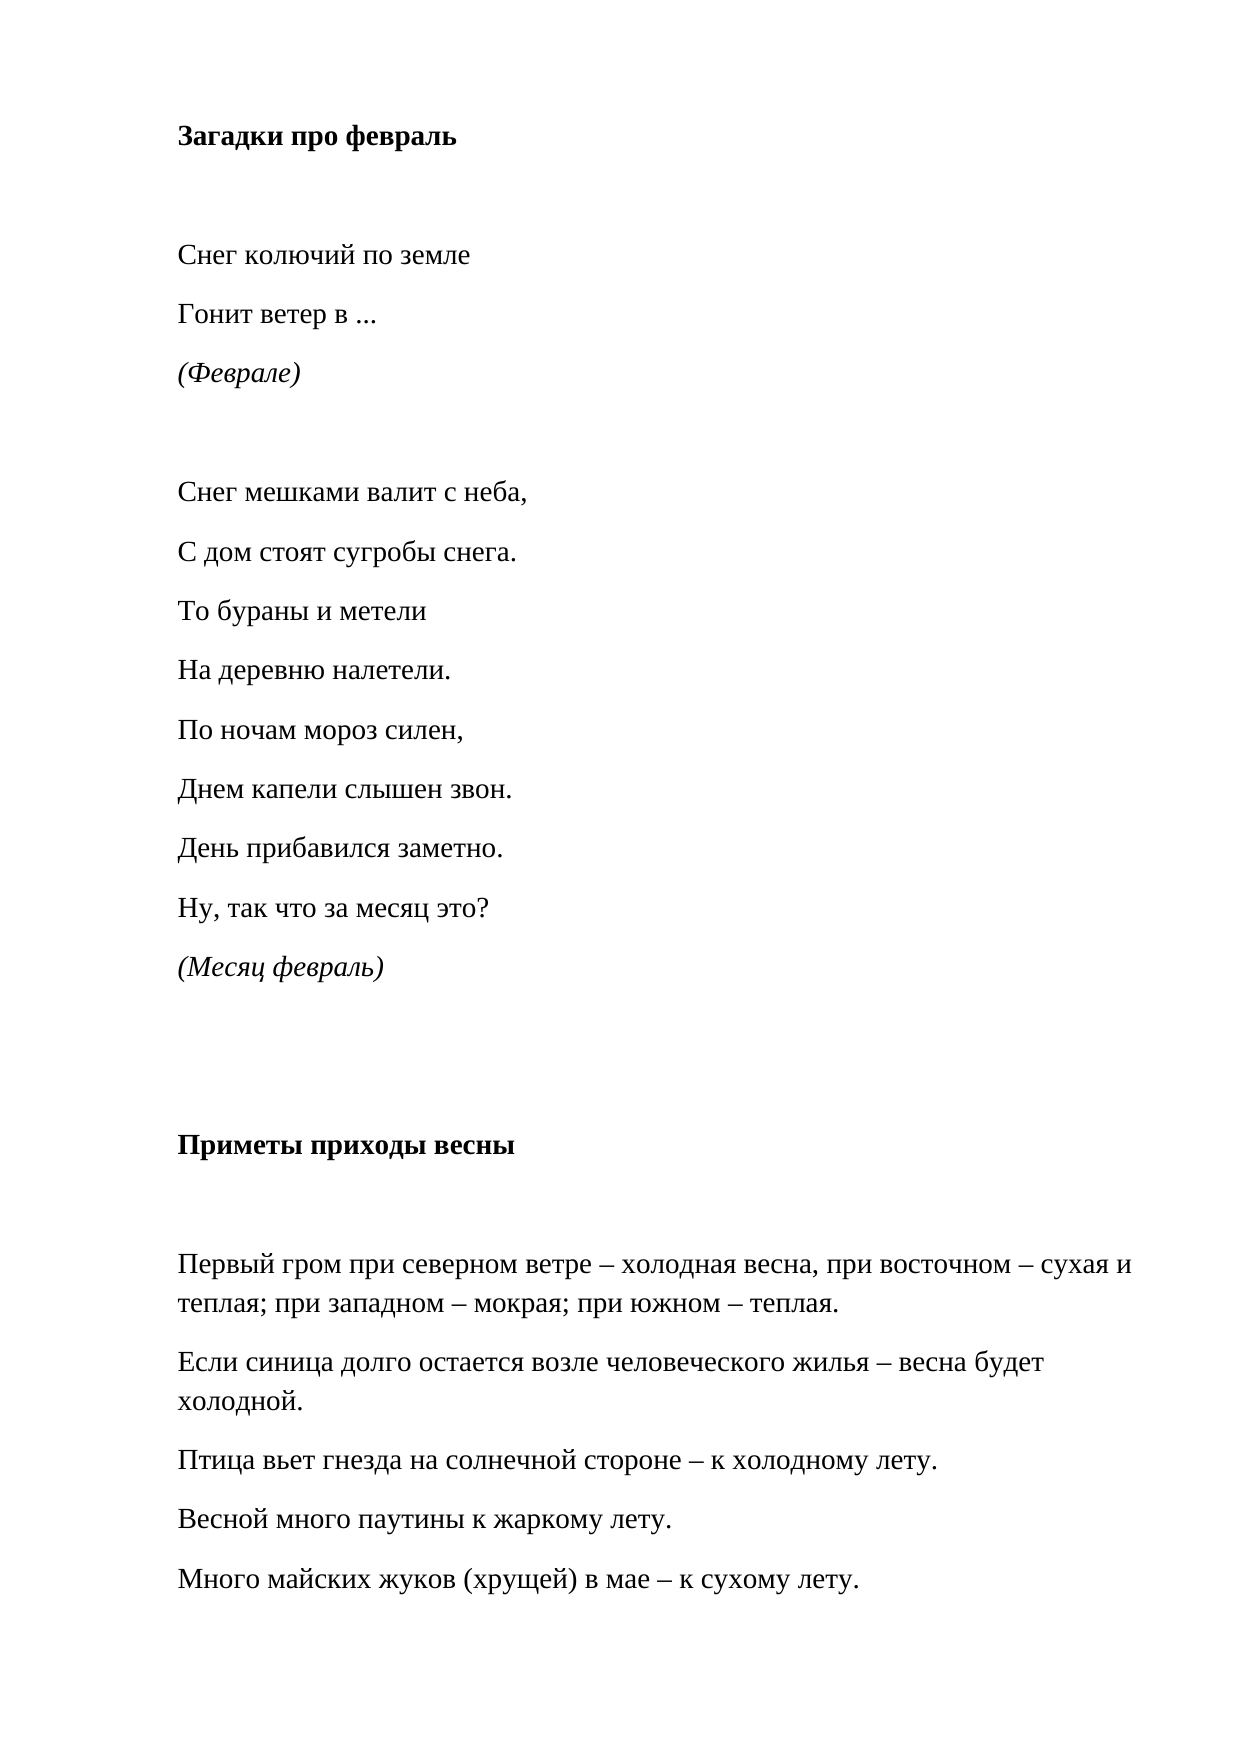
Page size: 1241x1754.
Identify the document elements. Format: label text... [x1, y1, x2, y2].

text По ночам мороз силен, [177, 712, 1152, 745]
text Приметы приходы весны [177, 1127, 1152, 1161]
text (Месяц февраль) [177, 949, 1152, 983]
text То бураны и метели [177, 593, 1152, 627]
text С дом стоят сугробы снега. [177, 534, 1152, 567]
text Снег мешками валит с неба, [177, 474, 1152, 508]
text Снег колючий по земле [177, 237, 1152, 270]
text Первый гром при северном ветре – холодная весна, при восточном – сухая и теплая; при западном – мокрая; при южном – теплая. [177, 1246, 1152, 1318]
text На деревню налетели. [177, 652, 1152, 686]
text Птица вьет гнезда на солнечной стороне – к холодному лету. [177, 1442, 1152, 1476]
text Днем капели слышен звон. [177, 771, 1152, 805]
text Гонит ветер в ... [177, 296, 1152, 330]
text Загадки про февраль [177, 118, 1152, 152]
text Много майских жуков (хрущей) в мае – к сухому лету. [177, 1561, 1152, 1594]
text (Феврале) [177, 356, 1152, 389]
text Весной много паутины к жаркому лету. [177, 1501, 1152, 1535]
text День прибавился заметно. [177, 831, 1152, 864]
text Ну, так что за месяц это? [177, 890, 1152, 923]
text Если синица долго остается возле человеческого жилья – весна будет холодной. [177, 1344, 1152, 1416]
